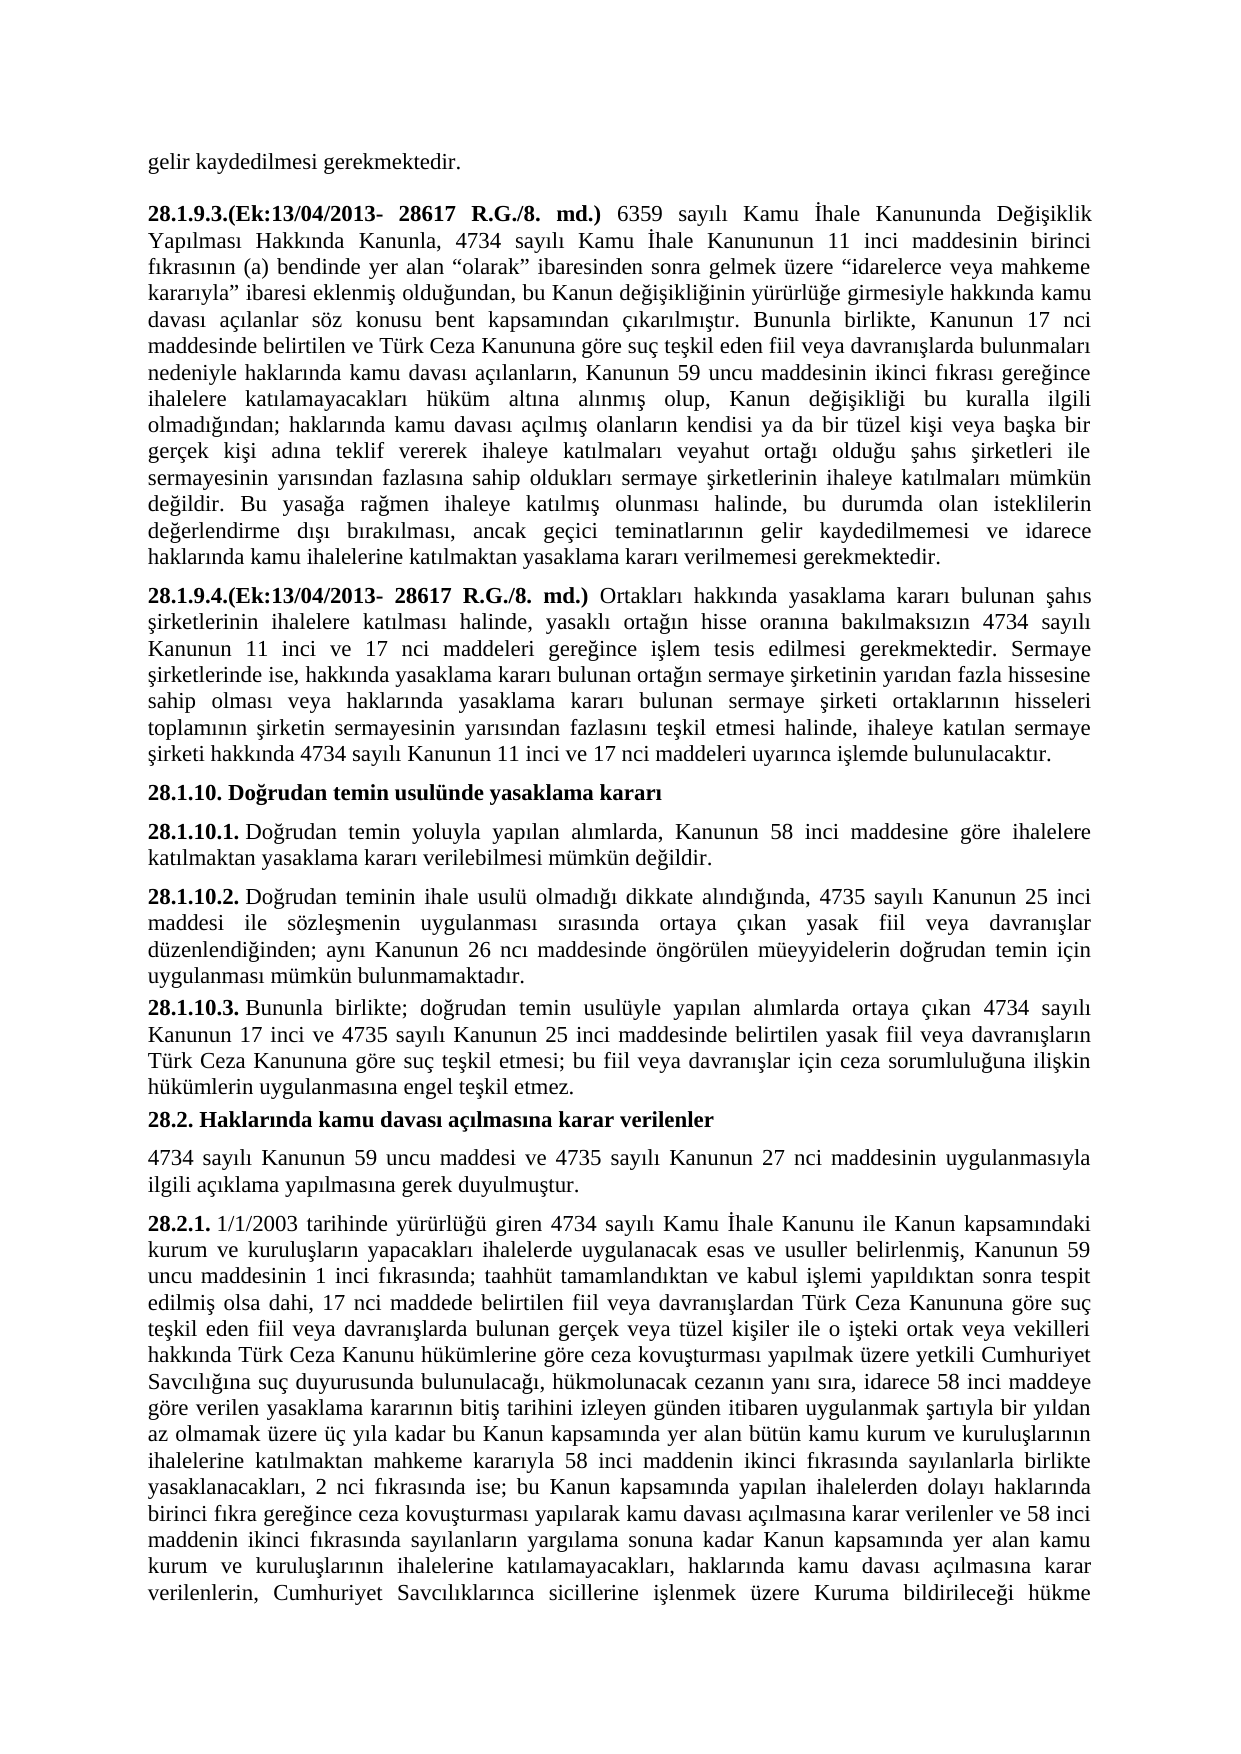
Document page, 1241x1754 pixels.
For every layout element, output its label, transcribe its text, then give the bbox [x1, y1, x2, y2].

text 28.1.10.2. Doğrudan teminin ihale usulü olmadığı dikkate alındığında, 4735 sayılı Kanunun 25 inci maddesi ile sözleşmenin uygulanması sırasında ortaya çıkan yasak fiil veya davranışlar düzenlendiğinden; aynı Kanunun 26 ncı maddesinde öngörülen müeyyidelerin doğrudan temin için uygulanması mümkün bulunmamaktadır. [148, 883, 1092, 988]
text 28.1.10.1. Doğrudan temin yoluyla yapılan alımlarda, Kanunun 58 inci maddesine göre ihalelere katılmaktan yasaklama kararı verilebilmesi mümkün değildir. [148, 818, 1092, 870]
text 28.1.9.3.(Ek:13/04/2013- 28617 R.G./8. md.) 6359 sayılı Kamu İhale Kanununda Değişiklik Yapılması Hakkında Kanunla, 4734 sayılı Kamu İhale Kanununun 11 inci maddesinin birinci fıkrasının (a) bendinde yer alan “olarak” ibaresinden sonra gelmek üzere “idarelerce veya mahkeme kararıyla” ibaresi eklenmiş olduğundan, bu Kanun değişikliğinin yürürlüğe girmesiyle hakkında kamu davası açılanlar söz konusu bent kapsamından çıkarılmıştır. Bununla birlikte, Kanunun 17 nci maddesinde belirtilen ve Türk Ceza Kanununa göre suç teşkil eden fiil veya davranışlarda bulunmaları nedeniyle haklarında kamu davası açılanların, Kanunun 59 uncu maddesinin ikinci fıkrası gereğince ihalelere katılamayacakları hüküm altına alınmış olup, Kanun değişikliği bu kuralla ilgili olmadığından; haklarında kamu davası açılmış olanların kendisi ya da bir tüzel kişi veya başka bir gerçek kişi adına teklif vererek ihaleye katılmaları veyahut ortağı olduğu şahıs şirketleri ile sermayesinin yarısından fazlasına sahip oldukları sermaye şirketlerinin ihaleye katılmaları mümkün değildir. Bu yasağa rağmen ihaleye katılmış olunması halinde, bu durumda olan isteklilerin değerlendirme dışı bırakılması, ancak geçici teminatlarının gelir kaydedilmemesi ve idarece haklarında kamu ihalelerine katılmaktan yasaklama kararı verilmemesi gerekmektedir. [148, 200, 1092, 569]
text 28.1.10.3. Bununla birlikte; doğrudan temin usulüyle yapılan alımlarda ortaya çıkan 4734 sayılı Kanunun 17 inci ve 4735 sayılı Kanunun 25 inci maddesinde belirtilen yasak fiil veya davranışların Türk Ceza Kanununa göre suç teşkil etmesi; bu fiil veya davranışlar için ceza sorumluluğuna ilişkin hükümlerin uygulanmasına engel teşkil etmez. [148, 994, 1092, 1100]
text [148, 148, 1092, 174]
text 28.2. Haklarında kamu davası açılmasına karar verilenler [148, 1106, 1092, 1132]
text 28.1.9.4.(Ek:13/04/2013- 28617 R.G./8. md.) Ortakları hakkında yasaklama kararı bulunan şahıs şirketlerinin ihalelere katılması halinde, yasaklı ortağın hisse oranına bakılmaksızın 4734 sayılı Kanunun 11 inci ve 17 nci maddeleri gereğince işlem tesis edilmesi gerekmektedir. Sermaye şirketlerinde ise, hakkında yasaklama kararı bulunan ortağın sermaye şirketinin yarıdan fazla hissesine sahip olması veya haklarında yasaklama kararı bulunan sermaye şirketi ortaklarının hisseleri toplamının şirketin sermayesinin yarısından fazlasını teşkil etmesi halinde, ihaleye katılan sermaye şirketi hakkında 4734 sayılı Kanunun 11 inci ve 17 nci maddeleri uyarınca işlemde bulunulacaktır. [148, 582, 1092, 766]
text 4734 sayılı Kanunun 59 uncu maddesi ve 4735 sayılı Kanunun 27 nci maddesinin uygulanmasıyla ilgili açıklama yapılmasına gerek duyulmuştur. [148, 1144, 1092, 1197]
text 28.1.10. Doğrudan temin usulünde yasaklama kararı [148, 779, 1092, 805]
